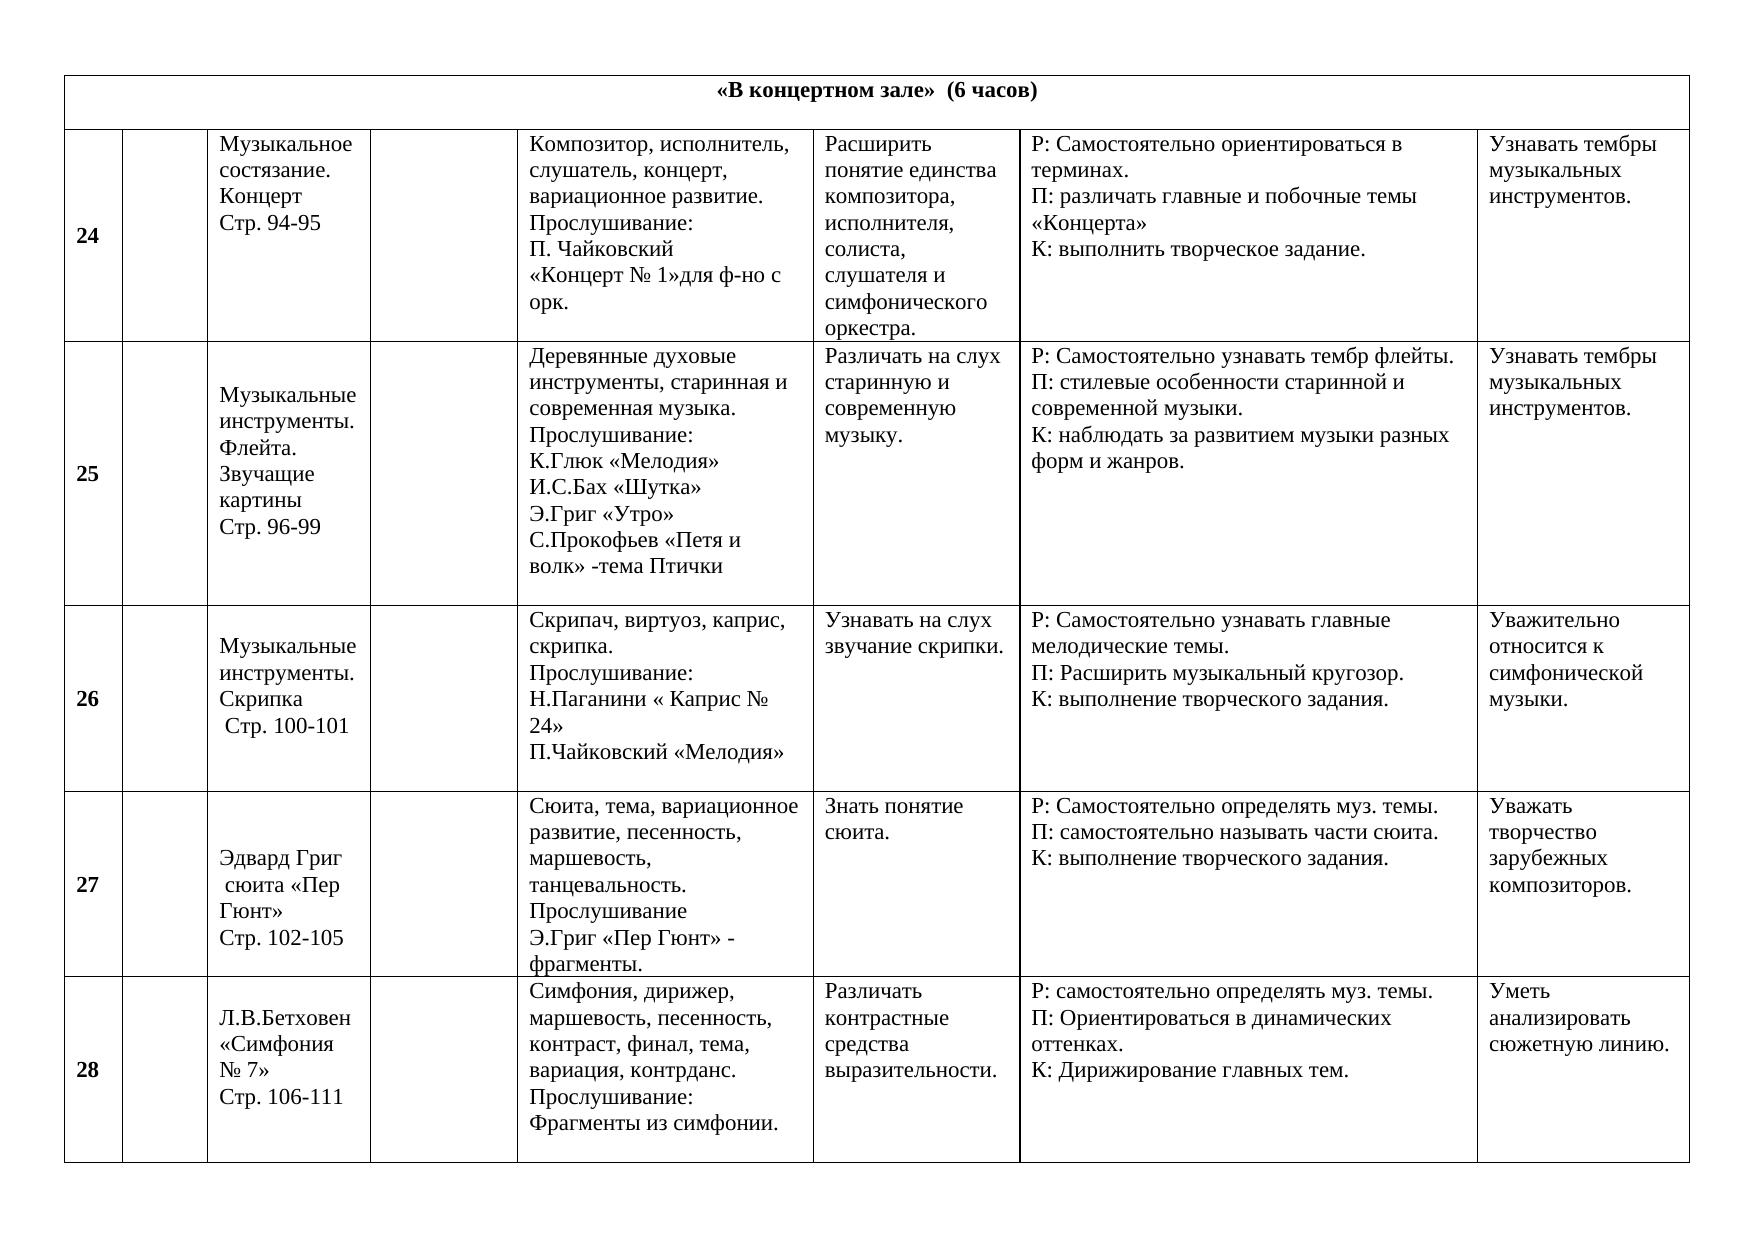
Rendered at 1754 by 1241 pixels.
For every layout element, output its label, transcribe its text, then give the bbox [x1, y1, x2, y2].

table_cell [371, 130, 517, 341]
table_cell 27 [65, 792, 122, 976]
table_cell 25 [65, 342, 122, 605]
table_cell Узнавать тембры музыкальных инструментов. [1478, 342, 1689, 605]
table_cell Л.В.Бетховен «Симфония № 7» Стр. 106-111 [208, 977, 370, 1162]
table_cell Музыкальное состязание. Концерт Стр. 94-95 [208, 130, 370, 341]
table_cell Музыкальные инструменты. Флейта. Звучащие картины Стр. 96-99 [208, 342, 370, 605]
table_cell Р: Самостоятельно узнавать главные мелодические темы. П: Расширить музыкальный кругозор. К: выполнение творческого задания. [1021, 606, 1477, 791]
table_cell Знать понятие сюита. [814, 792, 1019, 976]
table_cell [371, 977, 517, 1162]
table_cell Уметь анализировать сюжетную линию. [1478, 977, 1689, 1162]
table_cell [371, 792, 517, 976]
table_cell [123, 342, 207, 605]
table_cell Р: Самостоятельно узнавать тембр флейты. П: стилевые особенности старинной и современной музыки. К: наблюдать за развитием музыки разных форм и жанров. [1021, 342, 1477, 605]
table_cell [371, 606, 517, 791]
table_cell Расширить понятие единства композитора, исполнителя, солиста, слушателя и симфонического оркестра. [814, 130, 1019, 341]
table_cell Различать на слух старинную и современную музыку. [814, 342, 1019, 605]
table_cell Композитор, исполнитель, слушатель, концерт, вариационное развитие. Прослушивание: П. Чайковский «Концерт № 1»для ф-но с орк. [518, 130, 813, 341]
table_cell Узнавать тембры музыкальных инструментов. [1478, 130, 1689, 341]
table_cell [123, 130, 207, 341]
table_cell [371, 342, 517, 605]
table_cell Р: Самостоятельно определять муз. темы. П: самостоятельно называть части сюита. К: выполнение творческого задания. [1021, 792, 1477, 976]
table_cell Уважать творчество зарубежных композиторов. [1478, 792, 1689, 976]
table_cell «В концертном зале» (6 часов) [65, 76, 1689, 129]
table_cell 24 [65, 130, 122, 341]
table_cell Эдвард Григ сюита «Пер Гюнт» Стр. 102-105 [208, 792, 370, 976]
table_cell Симфония, дирижер, маршевость, песенность, контраст, финал, тема, вариация, контрданс. Прослушивание: Фрагменты из симфонии. [518, 977, 813, 1162]
table_cell [123, 606, 207, 791]
table_cell [123, 792, 207, 976]
table_cell 28 [65, 977, 122, 1162]
table_cell Сюита, тема, вариационное развитие, песенность, маршевость, танцевальность. Прослушивание Э.Григ «Пер Гюнт» -фрагменты. [518, 792, 813, 976]
table_cell Уважительно относится к симфонической музыки. [1478, 606, 1689, 791]
table_cell Р: самостоятельно определять муз. темы. П: Ориентироваться в динамических оттенках. К: Дирижирование главных тем. [1021, 977, 1477, 1162]
table_cell [123, 977, 207, 1162]
table_cell Р: Самостоятельно ориентироваться в терминах. П: различать главные и побочные темы «Концерта» К: выполнить творческое задание. [1021, 130, 1477, 341]
table_cell Скрипач, виртуоз, каприс, скрипка. Прослушивание: Н.Паганини « Каприс № 24» П.Чайковский «Мелодия» [518, 606, 813, 791]
table_cell Различать контрастные средства выразительности. [814, 977, 1019, 1162]
table_cell Музыкальные инструменты. Скрипка Стр. 100-101 [208, 606, 370, 791]
table_cell Узнавать на слух звучание скрипки. [814, 606, 1019, 791]
table_cell Деревянные духовые инструменты, старинная и современная музыка. Прослушивание: К.Глюк «Мелодия» И.С.Бах «Шутка» Э.Григ «Утро» С.Прокофьев «Петя и волк» -тема Птички [518, 342, 813, 605]
table_cell 26 [65, 606, 122, 791]
